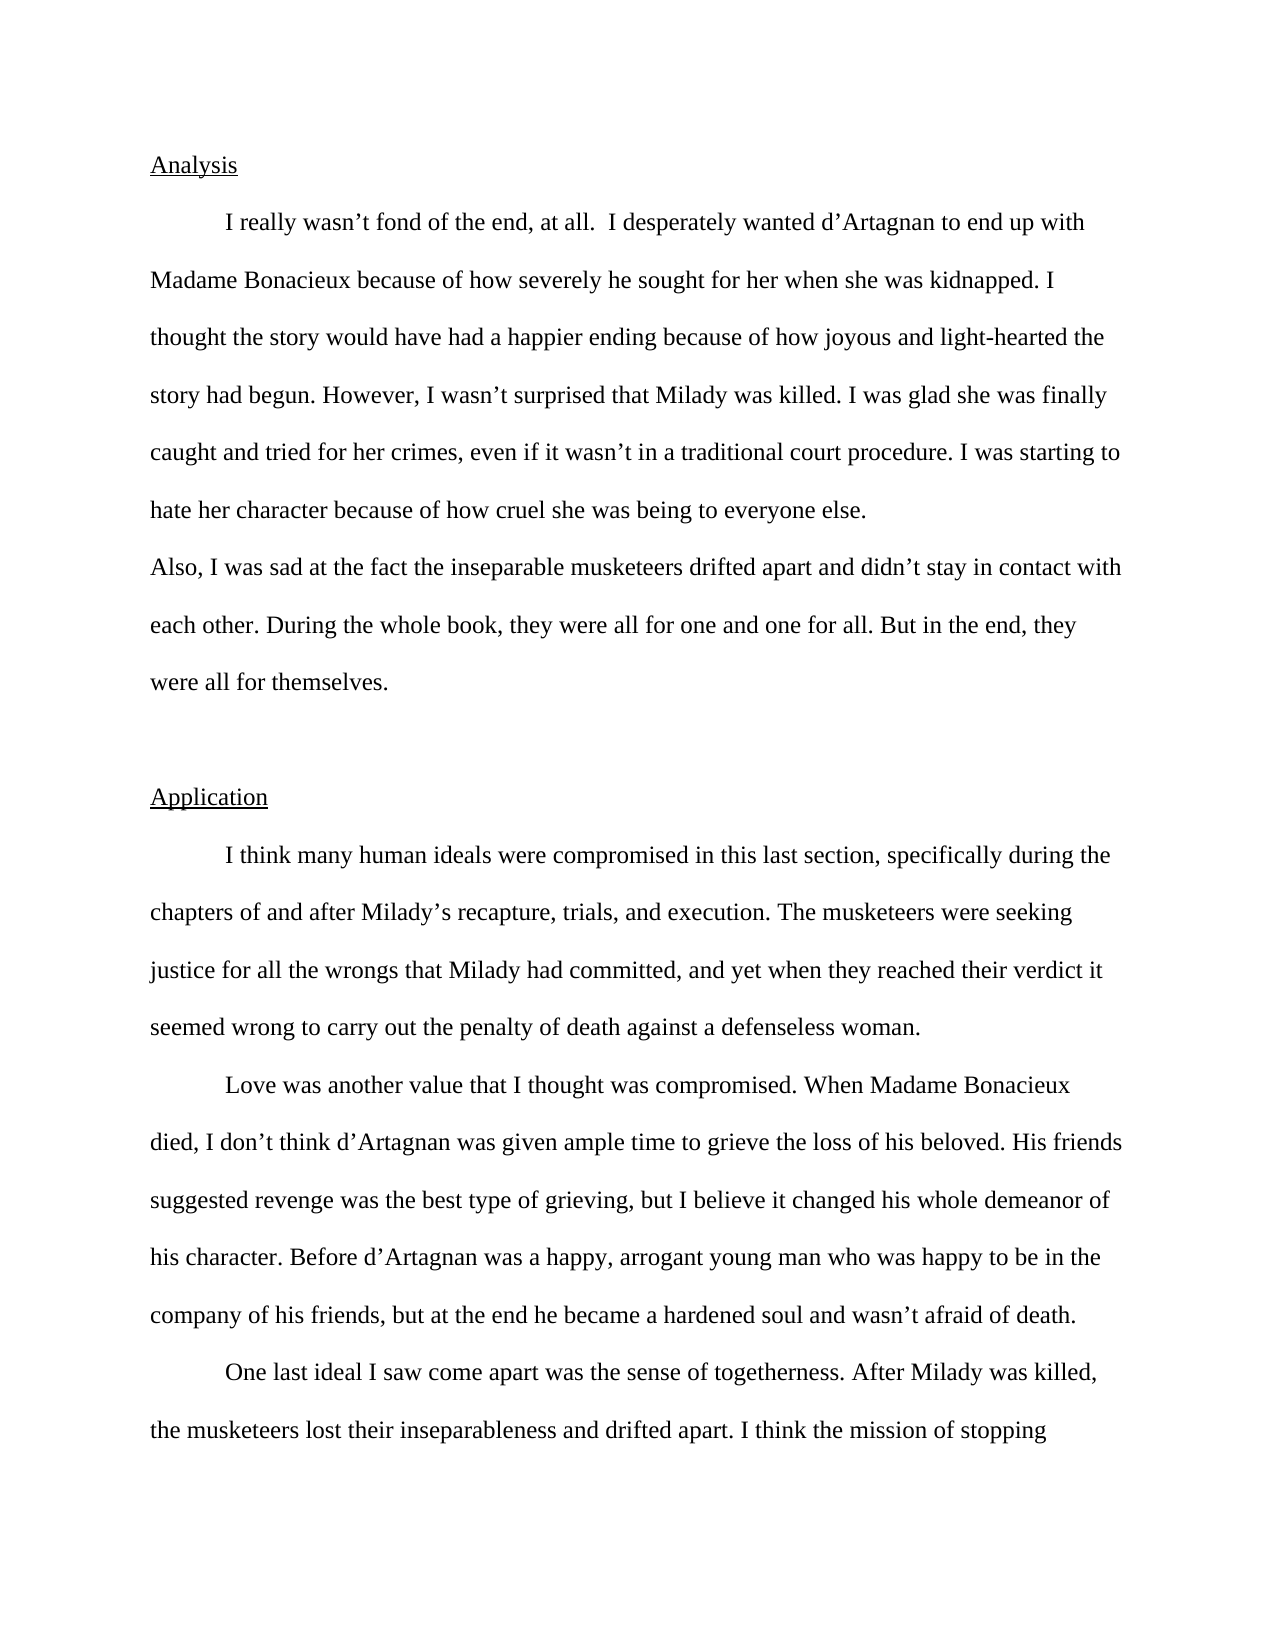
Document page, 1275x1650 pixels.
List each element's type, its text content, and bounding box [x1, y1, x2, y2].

text Application [150, 782, 1125, 811]
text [150, 1357, 1125, 1444]
text I think many human ideals were compromised in this last section, specifically during the chapters of and after Milady’s recapture, trials, and execution. The musketeers were seeking justice for all the wrongs that Milady had committed, and yet when they reached their verdict it seemed wrong to carry out the penalty of death against a defenseless woman. [150, 840, 1125, 1041]
text Also, I was sad at the fact the inseparable musketeers drifted apart and didn’t stay in contact with each other. During the whole book, they were all for one and one for all. But in the end, they were all for themselves. [150, 552, 1125, 696]
text Love was another value that I thought was compromised. When Madame Bonacieux died, I don’t think d’Artagnan was given ample time to grieve the loss of his beloved. His friends suggested revenge was the best type of grieving, but I believe it changed his whole demeanor of his character. Before d’Artagnan was a happy, arrogant young man who was happy to be in the company of his friends, but at the end he became a hardened soul and wasn’t afraid of death. [150, 1070, 1125, 1329]
text Analysis [150, 150, 1125, 179]
text I really wasn’t fond of the end, at all. I desperately wanted d’Artagnan to end up with Madame Bonacieux because of how severely he sought for her when she was kidnapped. I thought the story would have had a happier ending because of how joyous and light-hearted the story had begun. However, I wasn’t surprised that Milady was killed. I was glad she was finally caught and tried for her crimes, even if it wasn’t in a traditional court procedure. I was starting to hate her character because of how cruel she was being to everyone else. [150, 207, 1125, 524]
